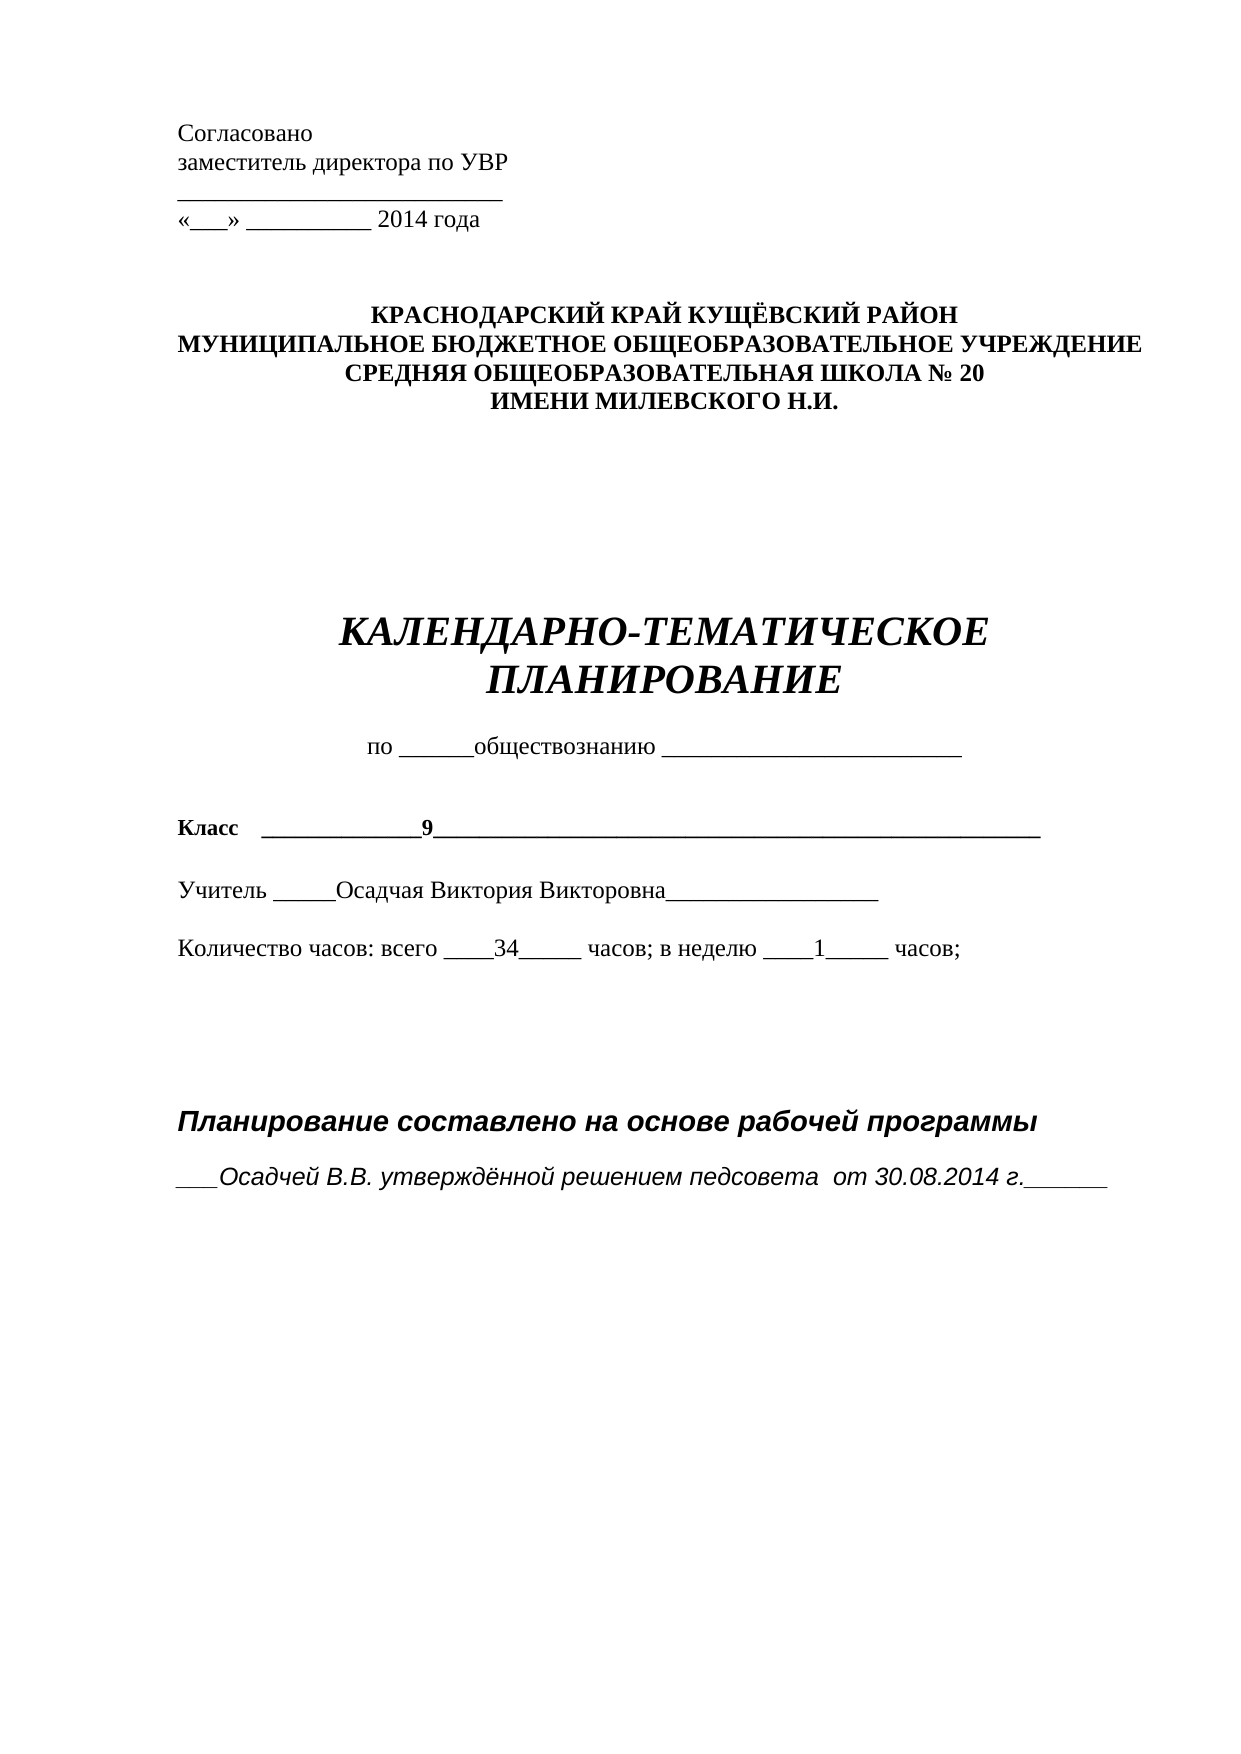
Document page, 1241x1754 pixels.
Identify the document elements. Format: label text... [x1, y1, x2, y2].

text по ______обществознанию ________________________ [177, 731, 1152, 760]
text «___» __________ 2014 года [177, 204, 1152, 233]
text Количество часов: всего ____34_____ часов; в неделю ____1_____ часов; [177, 933, 1152, 962]
subtitle Планирование составлено на основе рабочей программы [177, 1104, 1152, 1137]
text ПЛАНИРОВАНИЕ [177, 655, 1152, 703]
text ИМЕНИ МИЛЕВСКОГО Н.И. [177, 386, 1152, 415]
text Согласовано [177, 118, 1152, 147]
text МУНИЦИПАЛЬНОЕ БЮДЖЕТНОЕ ОБЩЕОБРАЗОВАТЕЛЬНОЕ УЧРЕЖДЕНИЕ [177, 329, 1152, 358]
text Учитель _____Осадчая Виктория Викторовна_________________ [177, 875, 1152, 904]
subtitle Класс ______________9_____________________________________________________ [177, 814, 1152, 840]
text КРАСНОДАРСКИЙ КРАЙ КУЩЁВСКИЙ РАЙОН [177, 300, 1152, 329]
text КАЛЕНДАРНО-ТЕМАТИЧЕСКОЕ [177, 607, 1152, 655]
text __________________________ [177, 176, 1152, 204]
text заместитель директора по УВР [177, 147, 1152, 176]
text СРЕДНЯЯ ОБЩЕОБРАЗОВАТЕЛЬНАЯ ШКОЛА № 20 [177, 358, 1152, 386]
subtitle ___Осадчей В.В. утверждённой решением педсовета от 30.08.2014 г.______ [177, 1162, 1152, 1191]
